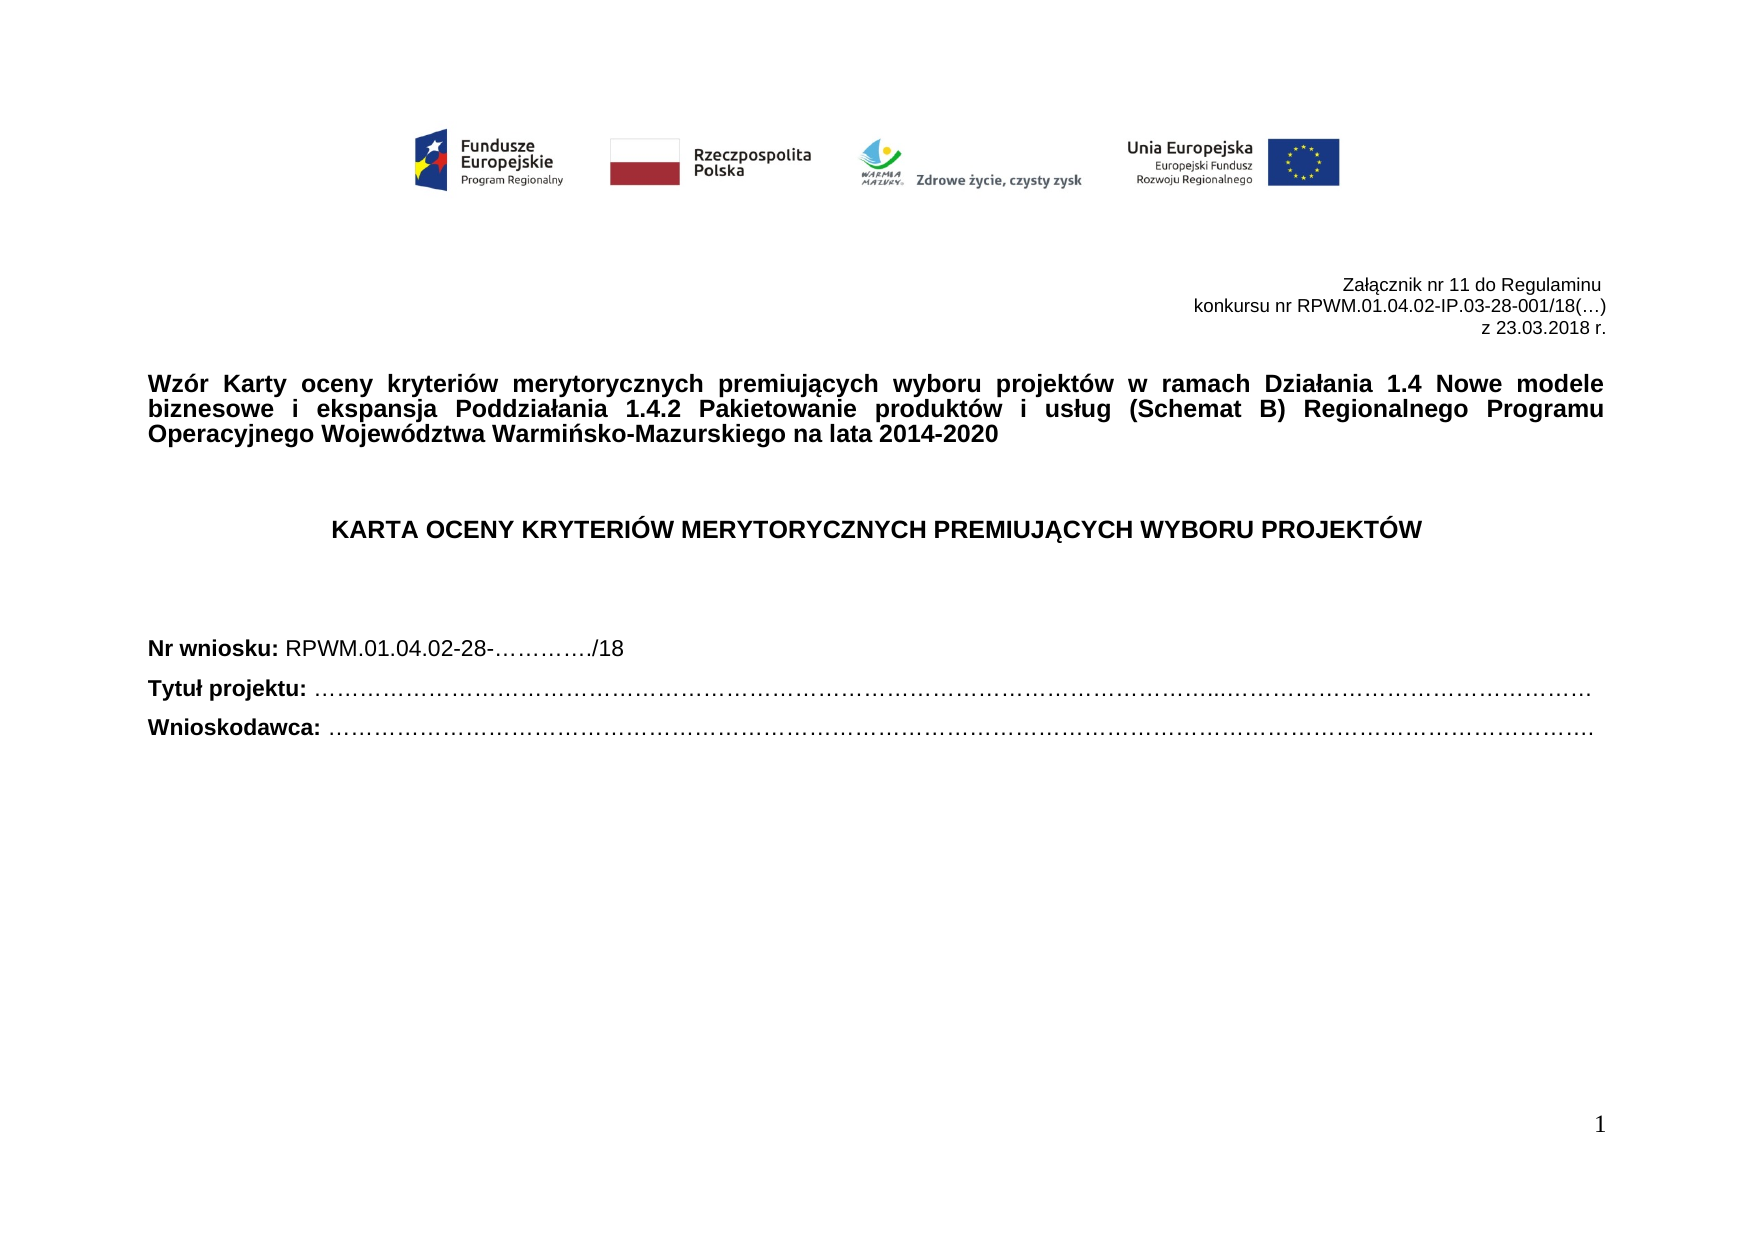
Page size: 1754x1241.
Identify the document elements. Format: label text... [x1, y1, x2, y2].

text Nr wniosku: RPWM.01.04.02-28-…………./18 [148, 635, 1606, 662]
text Tytuł projektu: ………………………………………………………………………………………………………...………………………………………… [148, 675, 1606, 701]
text Wnioskodawca: …………………………………………………………………………………………………………………………………………………. [148, 714, 1606, 741]
text KARTA OCENY KRYTERIÓW MERYTORYCZNYCH PREMIUJĄCYCH WYBORU PROJEKTÓW [148, 515, 1606, 544]
picture [380, 110, 1374, 209]
text Wzór Karty oceny kryteriów merytorycznych premiujących wyboru projektów w ramach Działania 1.4 Nowe modele biznesowe i ekspansja Poddziałania 1.4.2 Pakietowanie produktów i usług (Schemat B) Regionalnego Programu Operacyjnego Województwa Warmińsko-Mazurskiego na lata 2014-2020 [148, 372, 1606, 447]
text Załącznik nr 11 do Regulaminu konkursu nr RPWM.01.04.02-IP.03-28-001/18(…) z 23.03.2018 r. [148, 273, 1606, 338]
